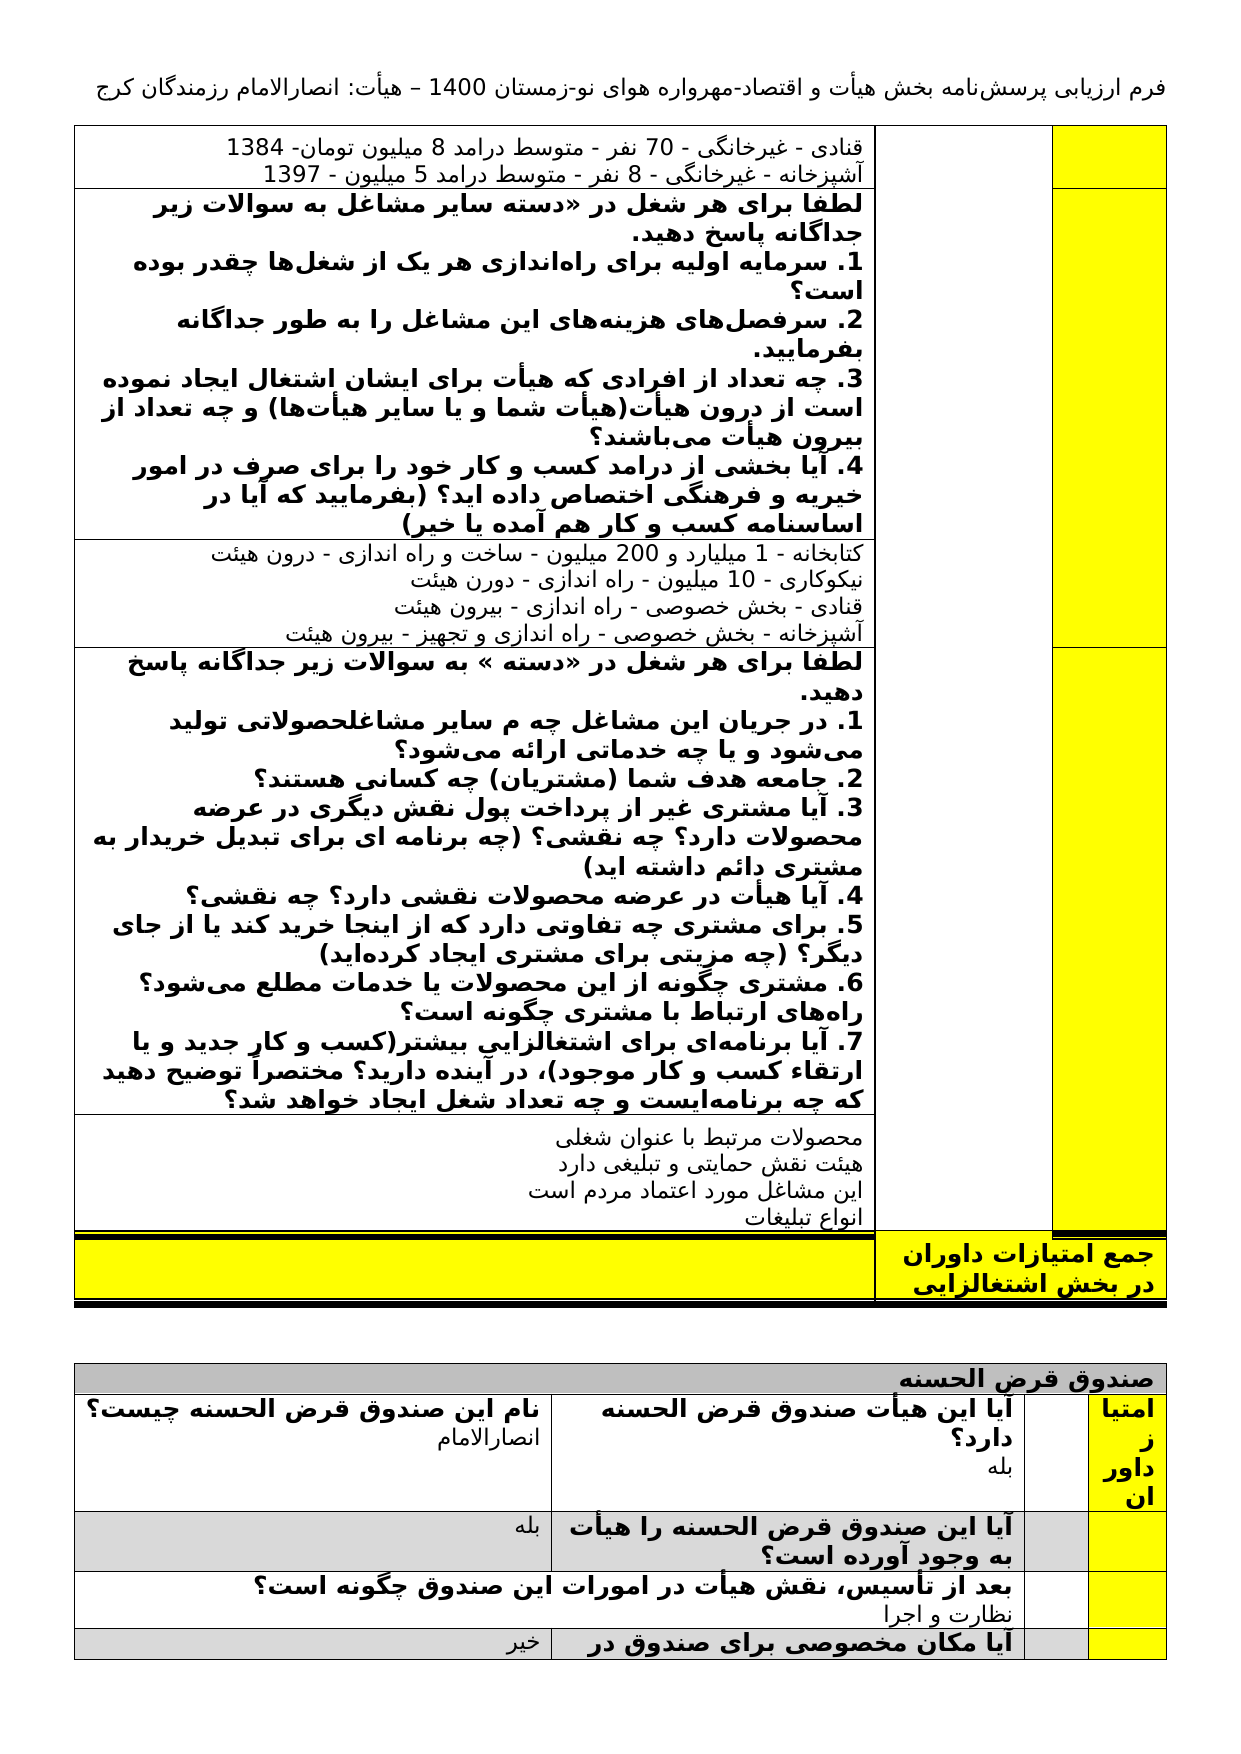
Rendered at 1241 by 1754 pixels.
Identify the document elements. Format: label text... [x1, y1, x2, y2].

table_header صندوق قرض الحسنه [75, 1364, 1166, 1393]
table_cell [1025, 1629, 1088, 1659]
table_cell [1025, 1395, 1088, 1511]
table_cell کتابخانه - 1 میلیارد و 200 میلیون - ساخت و راه اندازی - درون هیئت نیکوکاری - 10 میلیون - راه اندازی - دورن هیئت قنادی - بخش خصوصی - راه اندازی - بیرون هیئت آشپزخانه - بخش خصوصی - راه اندازی و تجهیز - بیرون هیئت [75, 540, 874, 647]
table_cell بعد از تأسیس، نقش هیأت در امورات این صندوق چگونه است؟ نظارت و اجرا [75, 1572, 1024, 1627]
table_cell جمع امتیازات داوران در بخش اشتغالزایی [876, 1231, 1166, 1298]
table_cell [1089, 1572, 1166, 1627]
table_cell لطفا برای هر شغل در «دسته سایر مشاغل به سوالات زیر جداگانه پاسخ دهید. 1. سرمایه اولیه برای راه‌اندازی هر یک از شغل‌ها چقدر بوده است؟ 2. سرفصل‌های هزینه‌های این مشاغل را به طور جداگانه بفرمایید. 3. چه تعداد از افرادی که هیأت برای ایشان اشتغال ایجاد نموده است از درون هیأت(هیأت شما و یا سایر هیأت‌ها) و چه تعداد از بیرون هیأت می‌باشند؟ 4. آیا بخشی از درامد کسب و کار خود را برای صرف در امور خیریه و فرهنگی اختصاص داده اید؟ (بفرمایید که آیا در اساسنامه کسب و کار هم آمده یا خیر) [75, 189, 874, 539]
table_cell بله [75, 1512, 551, 1571]
table_cell [1089, 1512, 1166, 1571]
table_cell [1053, 648, 1166, 1230]
table_cell نام این صندوق قرض الحسنه چیست؟ انصارالامام [75, 1395, 551, 1511]
table_cell امتیاز داوران [1089, 1395, 1166, 1511]
table_cell [1025, 1512, 1088, 1571]
table_cell [1089, 1629, 1166, 1659]
table_cell [75, 1240, 874, 1298]
table_cell خیر [75, 1629, 551, 1659]
table_cell محصولات مرتبط با عنوان شغلی هیئت نقش حمایتی و تبلیغی دارد این مشاغل مورد اعتماد مردم است انواع تبلیغات [75, 1115, 874, 1230]
table_cell آیا این صندوق قرض الحسنه را هیأت به وجود آورده است؟ [552, 1512, 1024, 1571]
table_cell [1053, 189, 1166, 647]
table_cell [1025, 1572, 1088, 1627]
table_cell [75, 126, 874, 188]
table_cell لطفا برای هر شغل در «دسته » به سوالات زیر جداگانه پاسخ دهید. 1. در جریان این مشاغل چه م سایر مشاغلحصولاتی تولید می‌شود و یا چه خدماتی ارائه می‌شود؟ 2. جامعه هدف شما (مشتریان) چه کسانی هستند؟ 3. آیا مشتری غیر از پرداخت پول نقش دیگری در عرضه محصولات دارد؟ چه نقشی؟ (چه برنامه ای برای تبدیل خریدار به مشتری دائم داشته اید) 4. آیا هیأت در عرضه محصولات نقشی دارد؟ چه نقشی؟ 5. برای مشتری چه تفاوتی دارد که از اینجا خرید کند یا از جای دیگر؟ (چه مزیتی برای مشتری ایجاد کرده‌اید) 6. مشتری چگونه از این محصولات یا خدمات مطلع می‌شود؟ راه‌های ارتباط با مشتری چگونه است؟ 7. آیا برنامه‌ای برای اشتغالزایی بیشتر(کسب و کار جدید و یا ارتقاء کسب و کار موجود)، در آینده دارید؟ مختصراً توضیح دهید که چه برنامه‌ایست و چه تعداد شغل ایجاد خواهد شد؟ [75, 648, 874, 1114]
table_cell آیا این هیأت صندوق قرض الحسنه دارد؟ بله [552, 1395, 1024, 1511]
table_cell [552, 1629, 1024, 1659]
